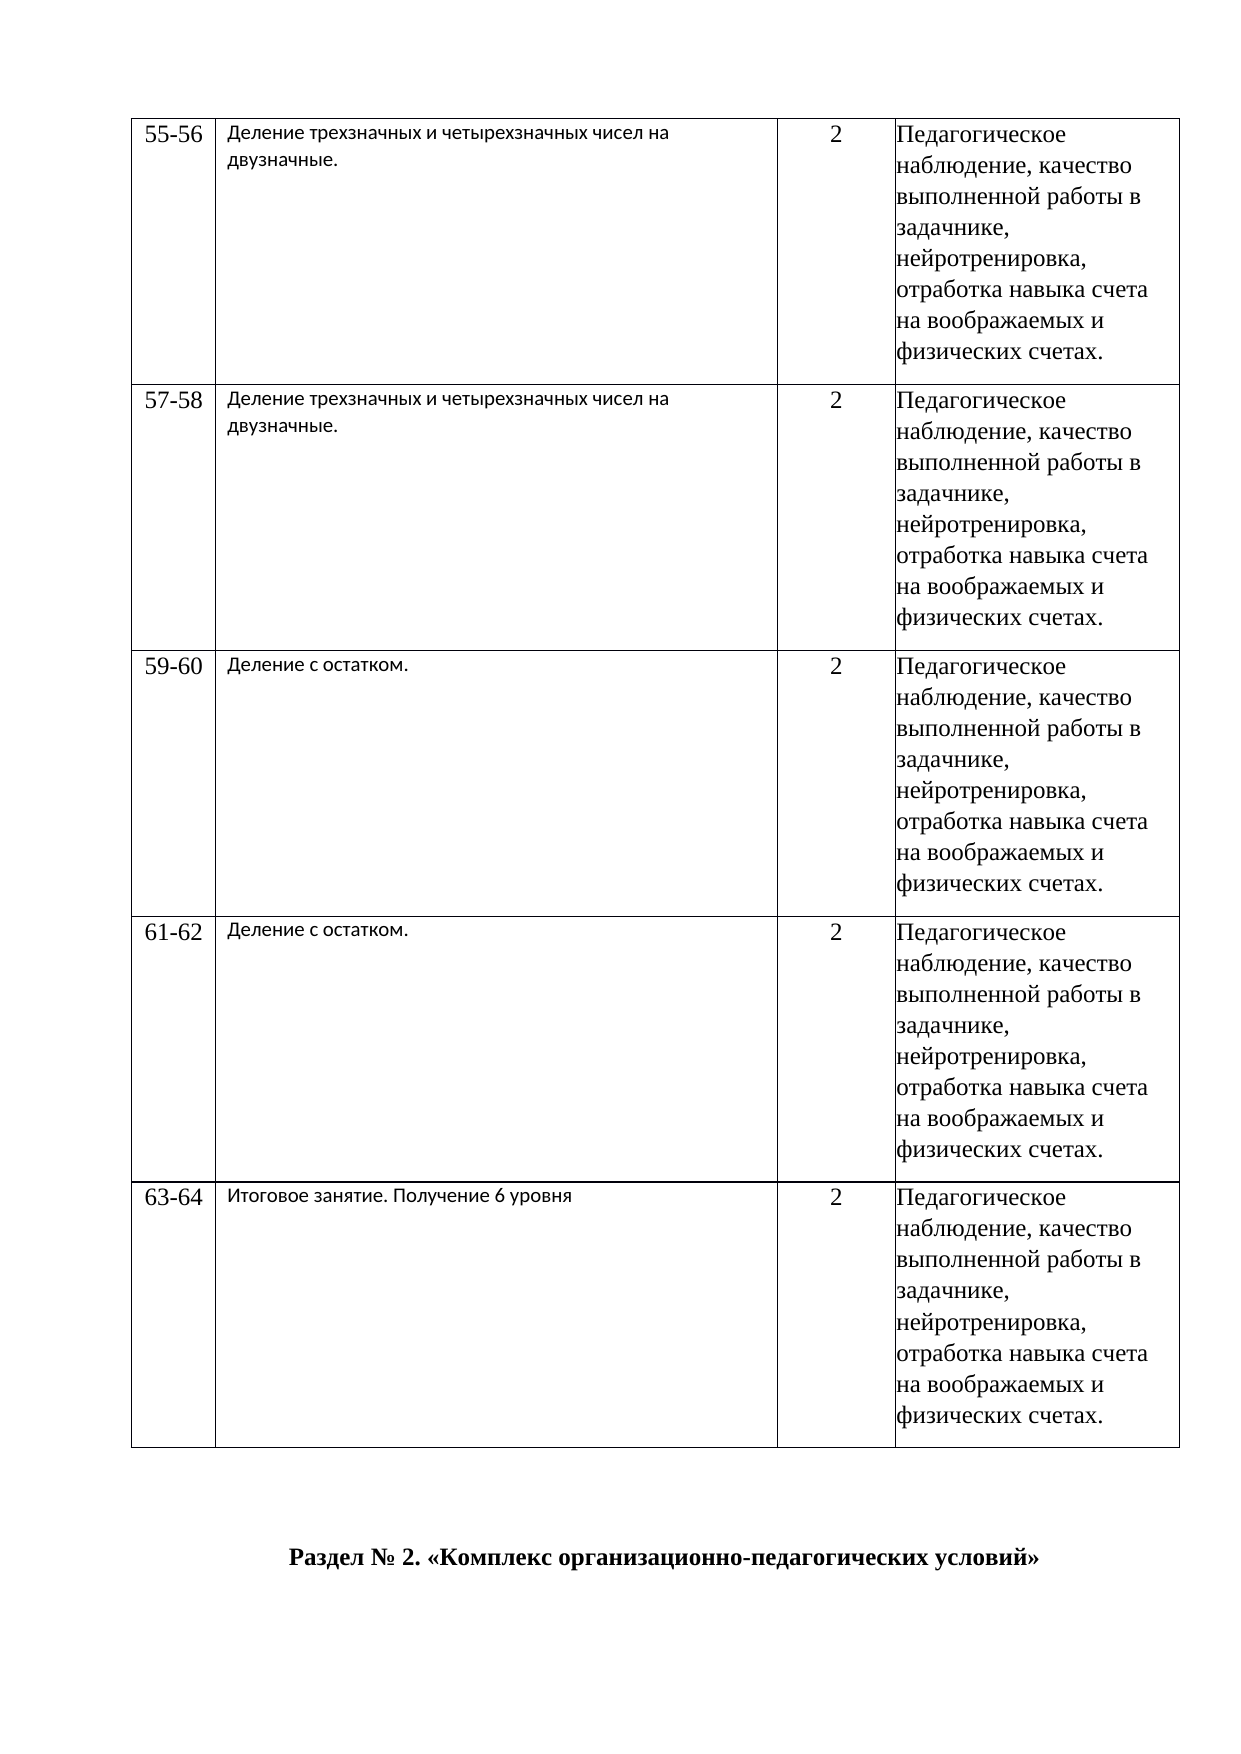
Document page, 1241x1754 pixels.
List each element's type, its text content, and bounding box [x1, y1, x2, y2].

table_cell Педагогическое наблюдение, качество выполненной работы в задачнике, нейротренировка, отработка навыка счета на воображаемых и физических счетах. [896, 651, 1179, 916]
table_cell Педагогическое наблюдение, качество выполненной работы в задачнике, нейротренировка, отработка навыка счета на воображаемых и физических счетах. [896, 385, 1179, 650]
table_cell Педагогическое наблюдение, качество выполненной работы в задачнике, нейротренировка, отработка навыка счета на воображаемых и физических счетах. [896, 917, 1179, 1181]
table_cell Педагогическое наблюдение, качество выполненной работы в задачнике, нейротренировка, отработка навыка счета на воображаемых и физических счетах. [896, 1183, 1179, 1447]
text Раздел № 2. «Комплекс организационно-педагогических условий» [177, 1542, 1152, 1571]
table_cell 59-60 [132, 651, 215, 916]
table_cell Деление с остатком. [216, 651, 777, 916]
table_cell Деление с остатком. [216, 917, 777, 1181]
table_cell 2 [778, 917, 895, 1181]
table_cell Деление трехзначных и четырехзначных чисел на двузначные. [216, 385, 777, 650]
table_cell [896, 119, 1179, 384]
table_cell 55-56 [132, 119, 215, 384]
table_cell Итоговое занятие. Получение 6 уровня [216, 1183, 777, 1447]
table_cell 2 [778, 651, 895, 916]
table_cell 2 [778, 1183, 895, 1447]
table_cell 63-64 [132, 1183, 215, 1447]
table_cell 2 [778, 385, 895, 650]
table_cell Деление трехзначных и четырехзначных чисел на двузначные. [216, 119, 777, 384]
table_cell 2 [778, 119, 895, 384]
table_cell 57-58 [132, 385, 215, 650]
table_cell 61-62 [132, 917, 215, 1181]
